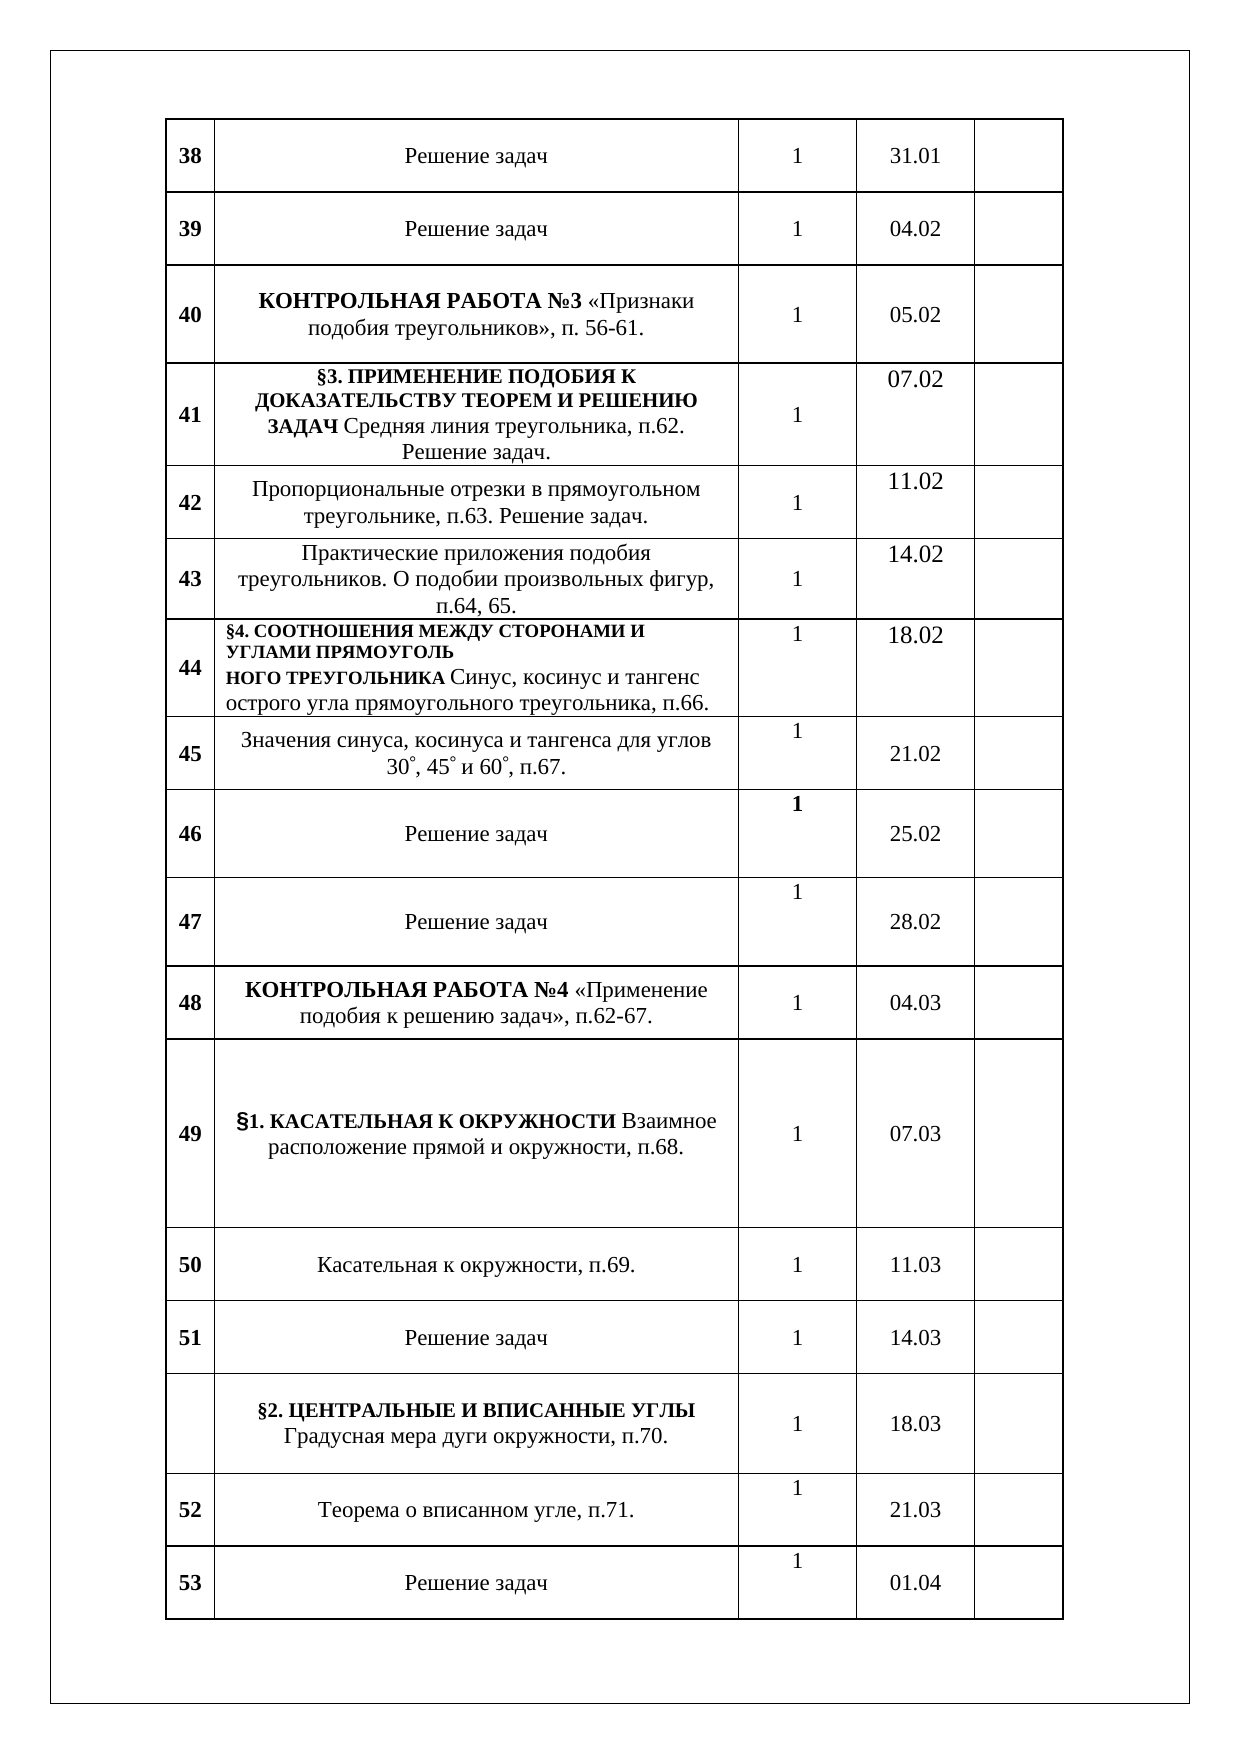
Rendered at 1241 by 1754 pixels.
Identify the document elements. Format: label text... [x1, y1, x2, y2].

table_cell [167, 1374, 214, 1472]
table_cell Решение задач [215, 878, 738, 965]
table_cell 51 [167, 1301, 214, 1372]
table_cell 11.02 [857, 466, 974, 537]
table_cell 07.03 [857, 1040, 974, 1227]
table_cell §2. ЦЕНТРАЛЬНЫЕ И ВПИСАННЫЕ УГЛЫ Градусная мера дуги окружности, п.70. [215, 1374, 738, 1472]
table_cell 28.02 [857, 878, 974, 965]
table_cell 53 [167, 1547, 214, 1618]
table_cell 1 [739, 1474, 856, 1545]
table_cell 50 [167, 1228, 214, 1299]
table_cell 47 [167, 878, 214, 965]
table_cell [975, 193, 1062, 264]
table_cell 31.01 [857, 120, 974, 191]
table_cell §3. ПРИМЕНЕНИЕ ПОДОБИЯ К ДОКАЗАТЕЛЬСТВУ ТЕОРЕМ И РЕШЕНИЮ ЗАДАЧ Средняя линия треугольника, п.62. Решение задач. [215, 364, 738, 464]
table_cell 44 [167, 620, 214, 716]
table_cell 1 [739, 193, 856, 264]
table_cell 1 [739, 790, 856, 877]
table_cell §1. КАСАТЕЛЬНАЯ К ОКРУЖНОСТИ Взаимное расположение прямой и окружности, п.68. [215, 1040, 738, 1227]
table_cell Решение задач [215, 1547, 738, 1618]
table_cell [975, 717, 1062, 788]
table_cell 46 [167, 790, 214, 877]
table_cell 39 [167, 193, 214, 264]
table_cell [975, 1547, 1062, 1618]
table_cell 21.03 [857, 1474, 974, 1545]
table_cell Значения синуса, косинуса и тангенса для углов 30, 45 и 60, п.67. [215, 717, 738, 788]
table_cell 42 [167, 466, 214, 537]
table_cell [975, 466, 1062, 537]
table_cell 1 [739, 717, 856, 788]
table_cell [975, 266, 1062, 362]
table_cell 14.02 [857, 539, 974, 618]
table_cell [975, 1474, 1062, 1545]
table_cell 1 [739, 266, 856, 362]
table_cell 25.02 [857, 790, 974, 877]
table_cell 38 [167, 120, 214, 191]
table_cell 1 [739, 620, 856, 716]
table_cell 1 [739, 967, 856, 1038]
table_cell 1 [739, 1228, 856, 1299]
table_cell 1 [739, 364, 856, 464]
table_cell [975, 1040, 1062, 1227]
table_cell Практические приложения подобия треугольников. О подобии произвольных фигур, п.64, 65. [215, 539, 738, 618]
table_cell 48 [167, 967, 214, 1038]
table_cell 14.03 [857, 1301, 974, 1372]
table_cell 05.02 [857, 266, 974, 362]
table_cell КОНТРОЛЬНАЯ РАБОТА №4 «Применение подобия к решению задач», п.62-67. [215, 967, 738, 1038]
table_cell 1 [739, 1040, 856, 1227]
table_cell [975, 967, 1062, 1038]
table_cell 07.02 [857, 364, 974, 464]
table_cell 11.03 [857, 1228, 974, 1299]
table_cell Пропорциональные отрезки в прямоугольном треугольнике, п.63. Решение задач. [215, 466, 738, 537]
table_cell [975, 539, 1062, 618]
table_cell 21.02 [857, 717, 974, 788]
table_cell [975, 620, 1062, 716]
table_cell Касательная к окружности, п.69. [215, 1228, 738, 1299]
table_cell 40 [167, 266, 214, 362]
table_cell 18.03 [857, 1374, 974, 1472]
table_cell 1 [739, 878, 856, 965]
table_cell 04.03 [857, 967, 974, 1038]
table_cell 49 [167, 1040, 214, 1227]
table_cell Решение задач [215, 193, 738, 264]
table_cell [975, 790, 1062, 877]
table_cell [975, 1301, 1062, 1372]
table_cell Теорема о вписанном угле, п.71. [215, 1474, 738, 1545]
table_cell Решение задач [215, 120, 738, 191]
table_cell [975, 364, 1062, 464]
table_cell §4. СООТНОШЕНИЯ МЕЖДУ СТОРОНАМИ И УГЛАМИ ПРЯМОУГОЛЬ НОГО ТРЕУГОЛЬНИКА Синус, косинус и тангенс острого угла прямоугольного треугольника, п.66. [215, 620, 738, 716]
table_cell 04.02 [857, 193, 974, 264]
table_cell 1 [739, 539, 856, 618]
table_cell Решение задач [215, 790, 738, 877]
table_cell Решение задач [215, 1301, 738, 1372]
table_cell 1 [739, 120, 856, 191]
table_cell [975, 1374, 1062, 1472]
table_cell 52 [167, 1474, 214, 1545]
table_cell [975, 1228, 1062, 1299]
table_cell 1 [739, 1301, 856, 1372]
table_cell [975, 120, 1062, 191]
table_cell 18.02 [857, 620, 974, 716]
table_cell 45 [167, 717, 214, 788]
table_cell 1 [739, 1374, 856, 1472]
table_cell 41 [167, 364, 214, 464]
table_cell 01.04 [857, 1547, 974, 1618]
table_cell 1 [739, 1547, 856, 1618]
table_cell [975, 878, 1062, 965]
table_cell КОНТРОЛЬНАЯ РАБОТА №3 «Признаки подобия треугольников», п. 56-61. [215, 266, 738, 362]
table_cell 1 [739, 466, 856, 537]
table_cell 43 [167, 539, 214, 618]
